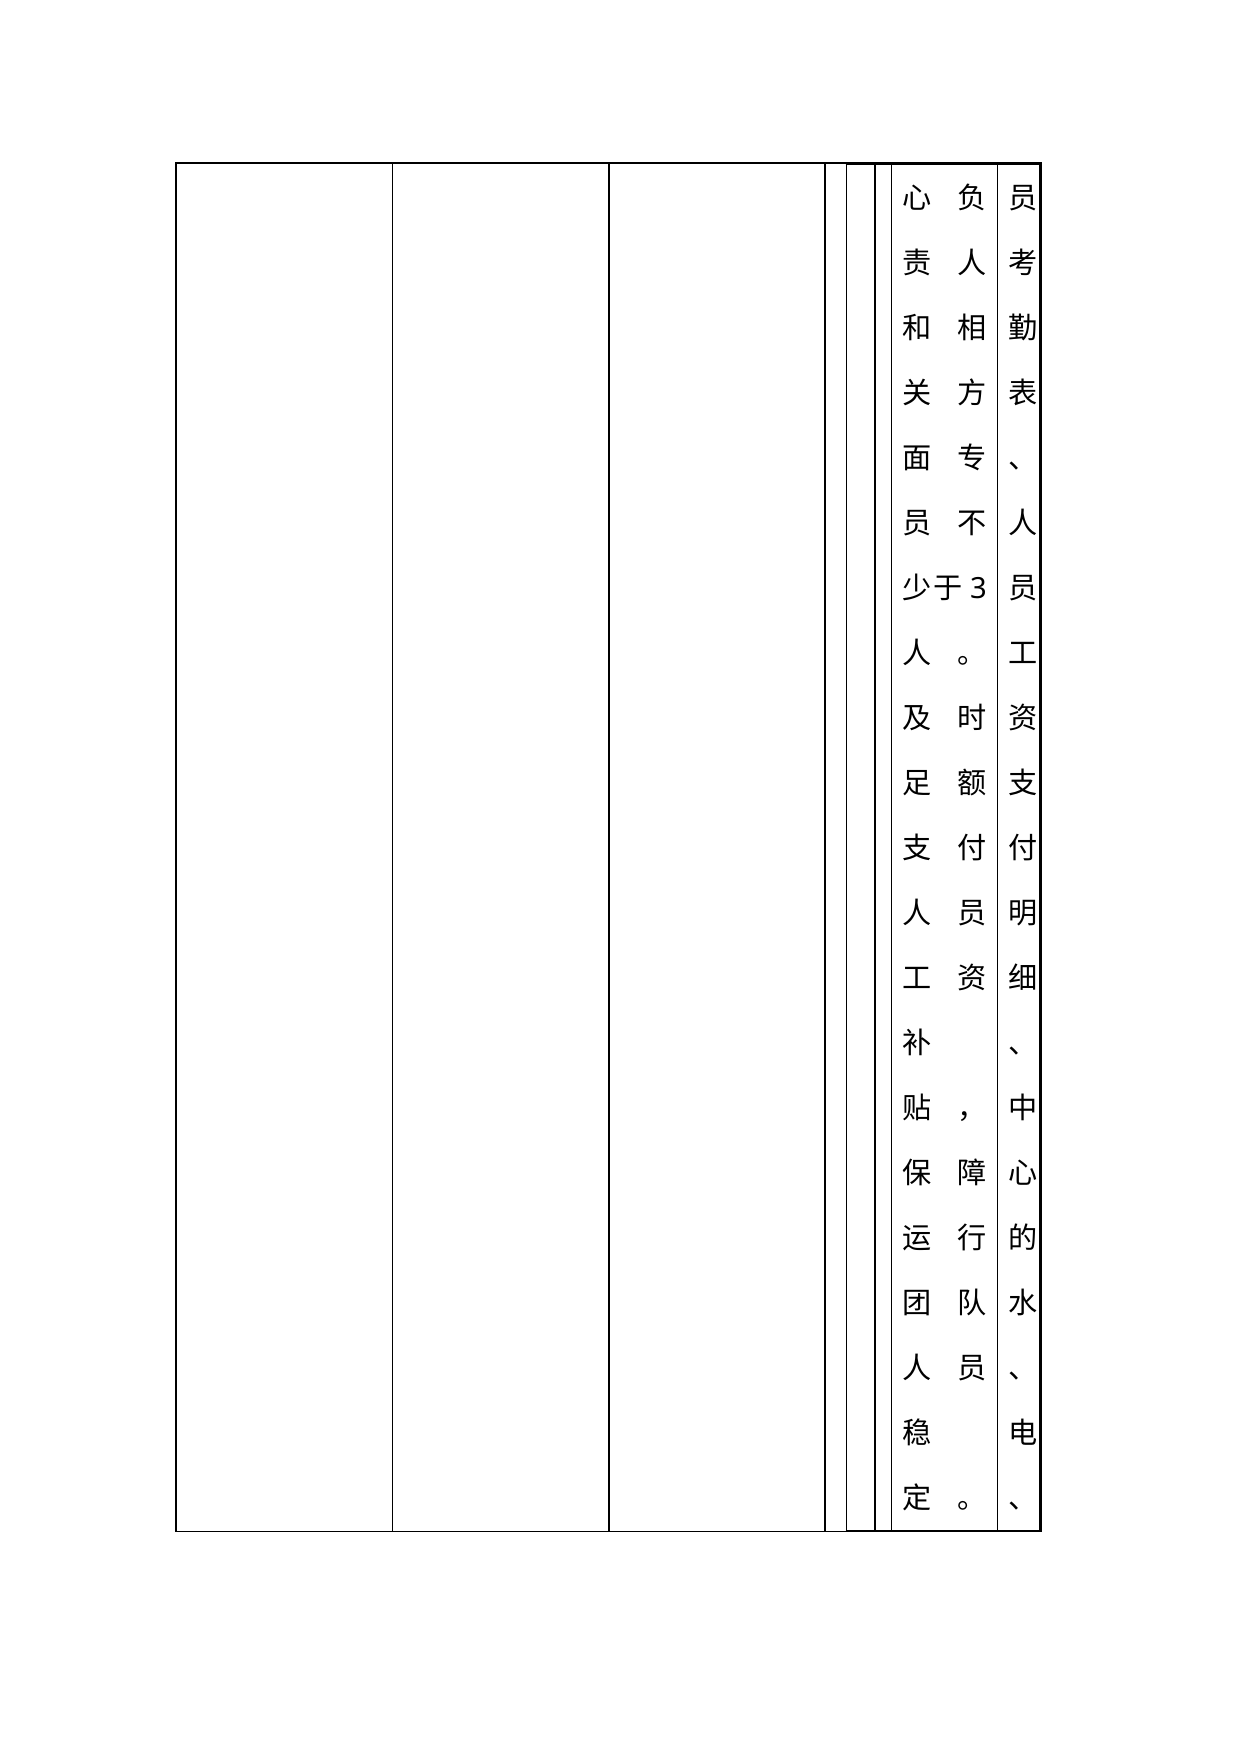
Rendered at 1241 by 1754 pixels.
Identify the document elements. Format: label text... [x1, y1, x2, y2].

table_cell [876, 165, 891, 1530]
table_cell [847, 165, 874, 1530]
table_cell [892, 165, 997, 1530]
table_cell [998, 165, 1039, 1530]
table_cell [826, 164, 846, 1531]
table_cell [177, 164, 392, 1531]
table_cell [610, 164, 824, 1531]
table_cell 1 [393, 164, 608, 1531]
